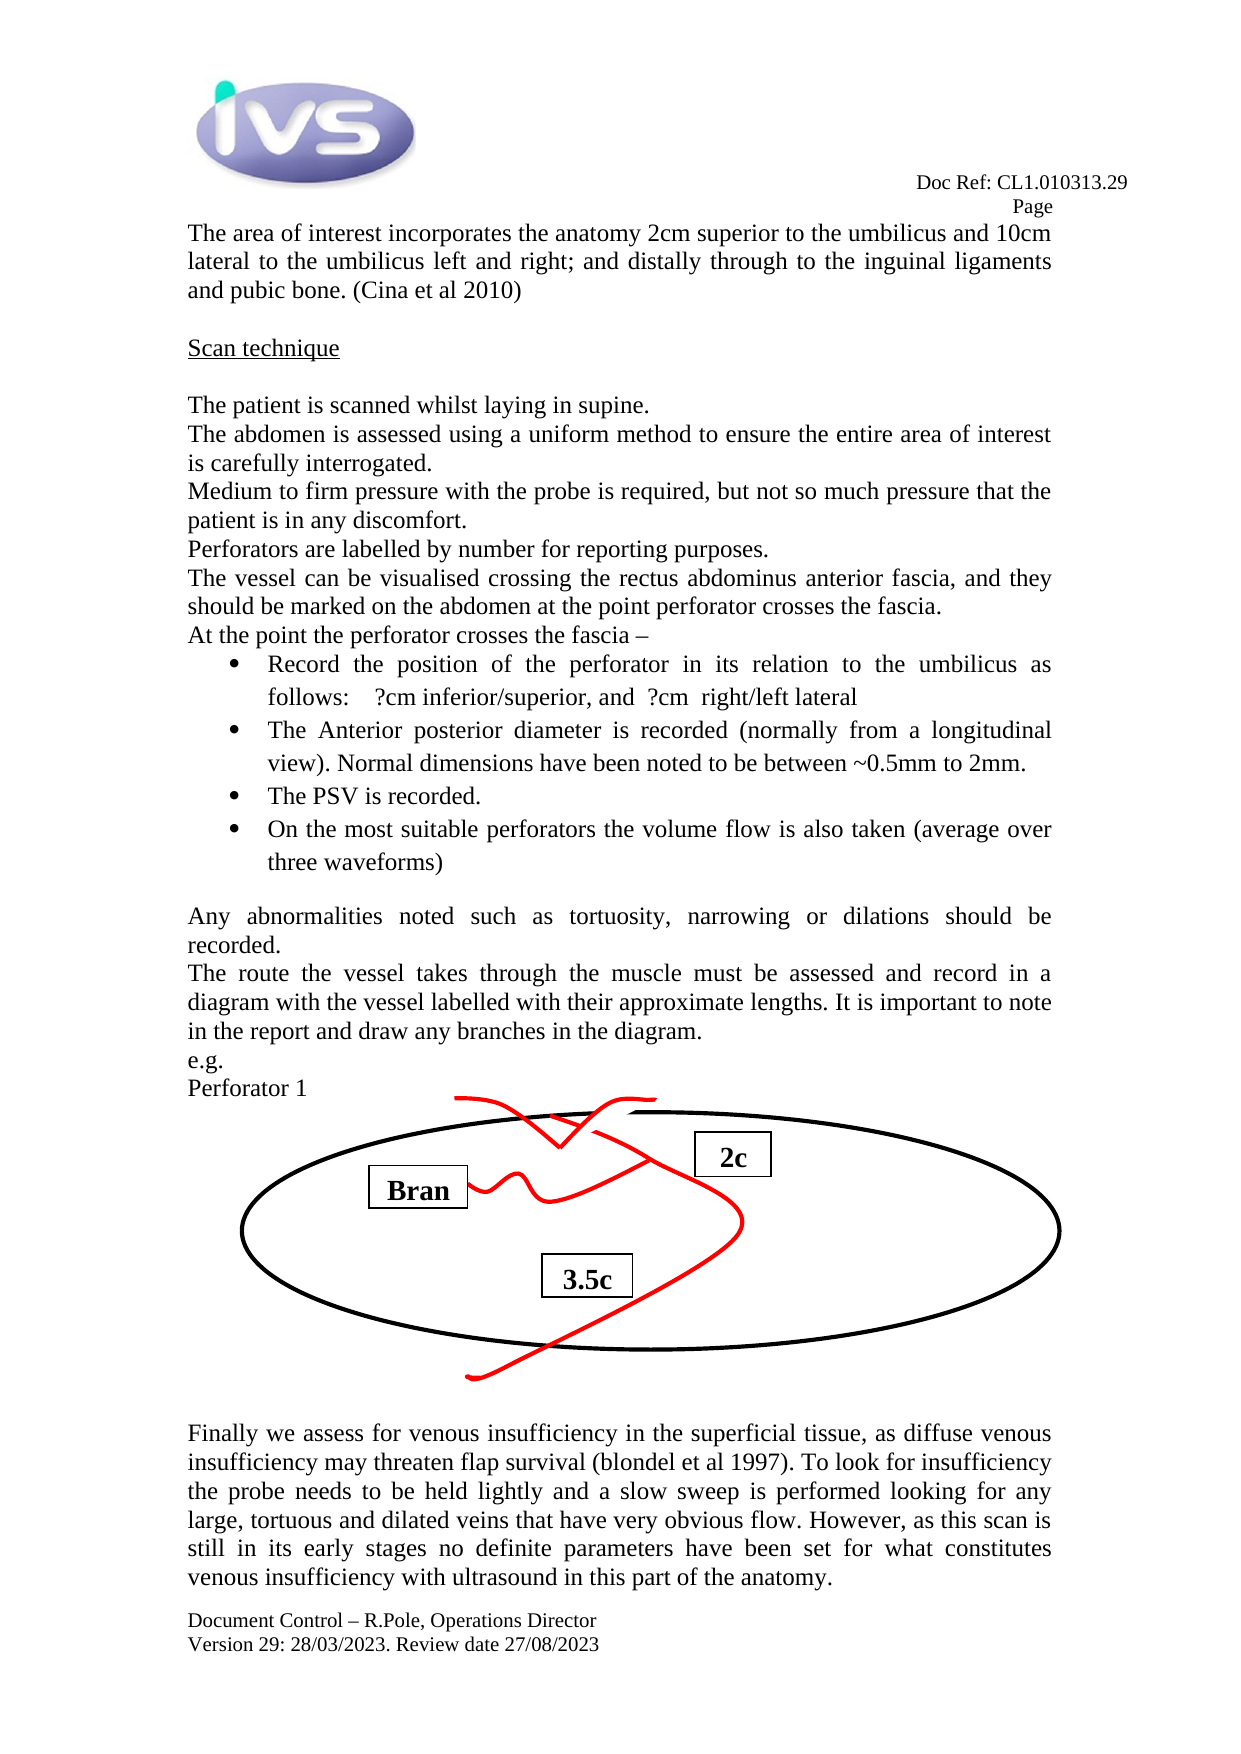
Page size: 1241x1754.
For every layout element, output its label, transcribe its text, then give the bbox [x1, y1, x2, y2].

text Medium to firm pressure with the probe is required, but not so much pressure that the patient is in any discomfort. [187, 476, 1053, 534]
list Record the position of the perforator in its relation to the umbilicus as follows: ?cm inferior/superior, and ?cm right/left lateral [230, 649, 1053, 711]
list The Anterior posterior diameter is recorded (normally from a longitudinal view). Normal dimensions have been noted to be between ~0.5mm to 2mm. [230, 715, 1053, 777]
text Scan technique [187, 333, 1053, 361]
picture [187, 75, 416, 189]
text The abdomen is assessed using a uniform method to ensure the entire area of interest is carefully interrogated. [187, 419, 1053, 476]
text The area of interest incorporates the anatomy 2cm superior to the umbilicus and 10cm lateral to the umbilicus left and right; and distally through to the inguinal ligaments and pubic bone. (Cina et al 2010) [187, 218, 1053, 304]
text The vessel can be visualised crossing the rectus abdominus anterior fascia, and they should be marked on the abdomen at the point perforator crosses the fascia. [187, 563, 1053, 620]
text The patient is scanned whilst laying in supine. [187, 390, 1053, 419]
text Perforators are labelled by number for reporting purposes. [187, 534, 1053, 563]
text Finally we assess for venous insufficiency in the superficial tissue, as diffuse venous insufficiency may threaten flap survival (blondel et al 1997). To look for insufficiency the probe needs to be held lightly and a slow sweep is performed looking for any large, tortuous and dilated veins that have very obvious flow. However, as this scan is still in its early stages no definite parameters have been set for what constitutes venous insufficiency with ultrasound in this part of the anatomy. [187, 1418, 1053, 1591]
text Perforator 1 [187, 1073, 1053, 1102]
list On the most suitable perforators the volume flow is also taken (average over three waveforms) [230, 814, 1053, 876]
list The PSV is recorded. [230, 781, 1053, 810]
text The route the vessel takes through the muscle must be assessed and record in a diagram with the vessel labelled with their approximate lengths. It is important to note in the report and draw any branches in the diagram. [187, 958, 1053, 1045]
text Any abnormalities noted such as tortuosity, narrowing or dilations should be recorded. [187, 901, 1053, 958]
text e.g. [187, 1045, 1053, 1073]
text At the point the perforator crosses the fascia – [187, 620, 1053, 649]
